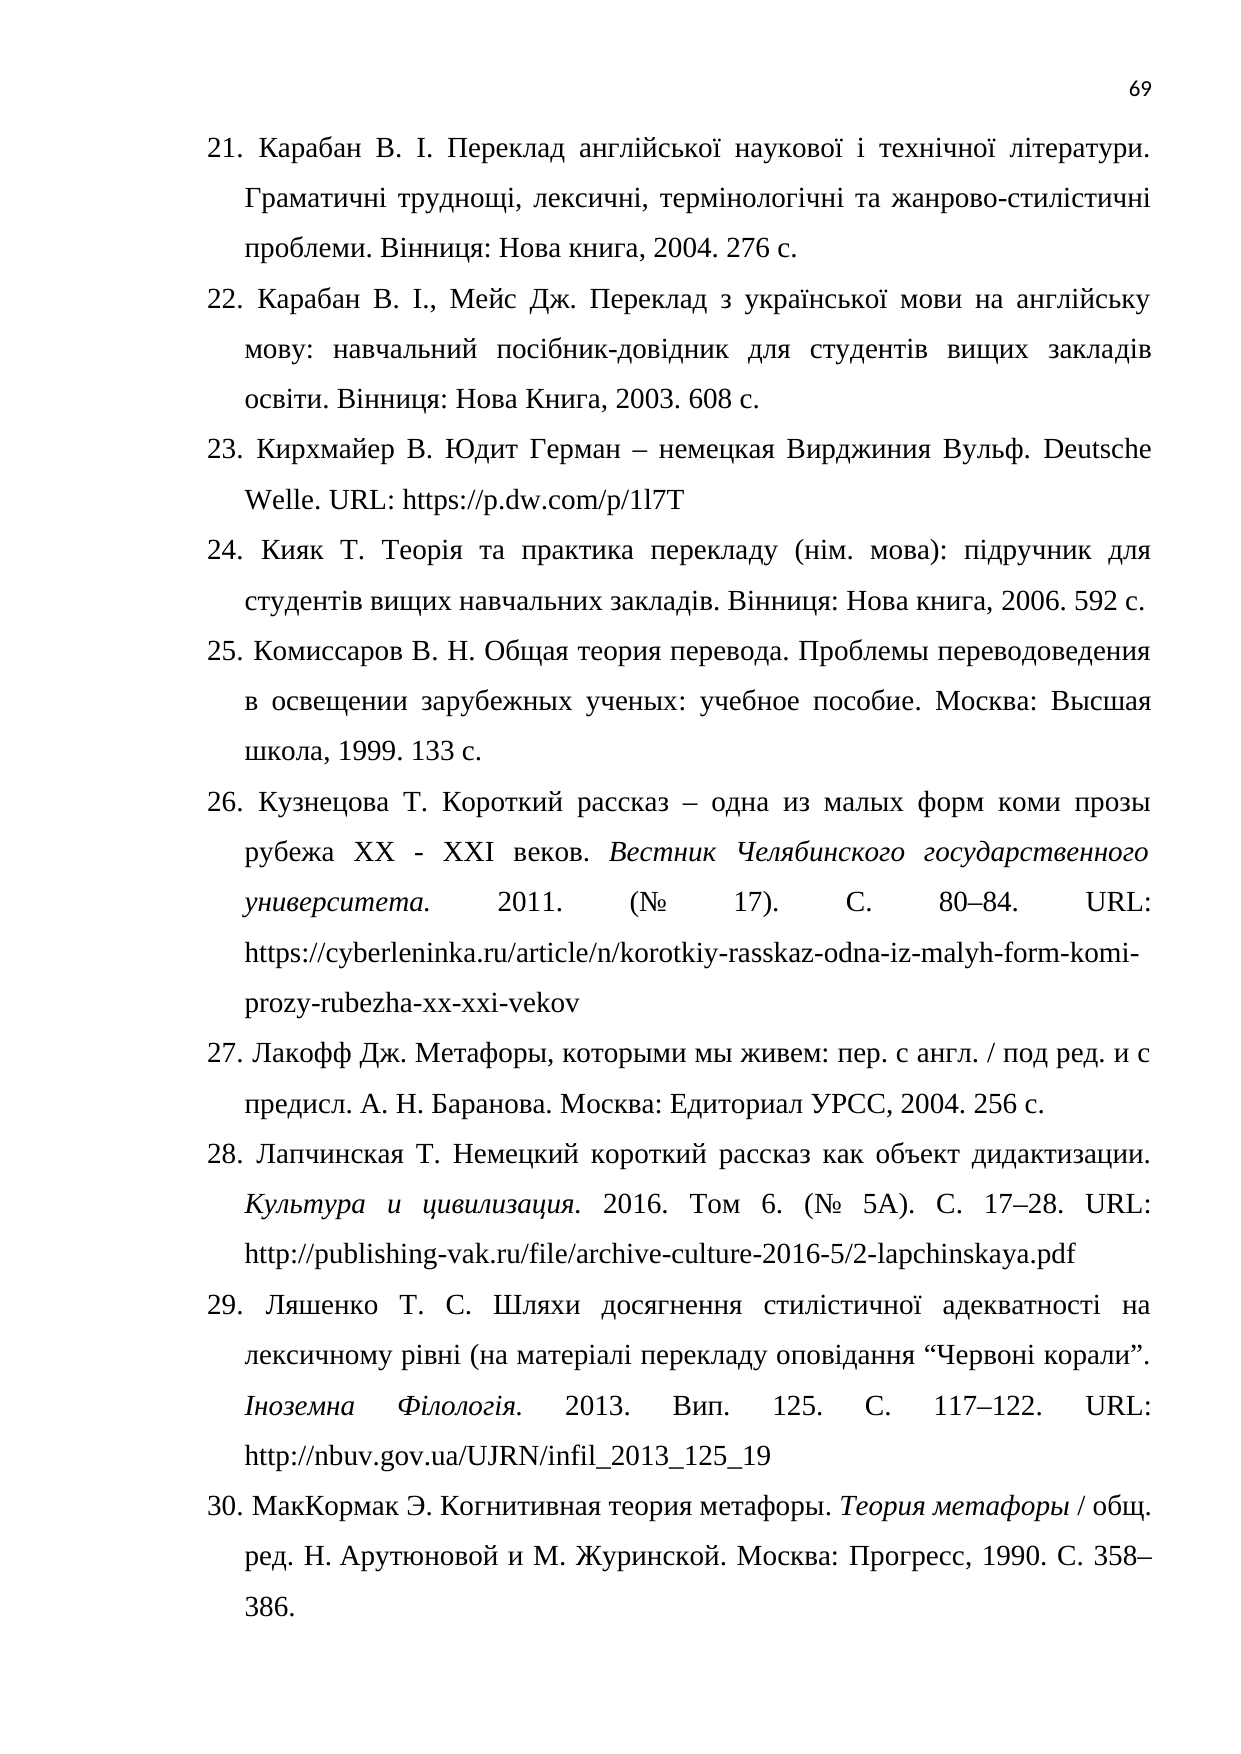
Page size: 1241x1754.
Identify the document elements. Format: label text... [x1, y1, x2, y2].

list Кузнецова Т. Короткий рассказ – одна из малых форм коми прозы рубежа ХХ - ХХI веков. Вестник Челябинского государственного университета. 2011. (№ 17). С. 80–84. URL: https://cyberleninka.ru/article/n/korotkiy-rasskaz-odna-iz-malyh-form-komi-prozy-rubezha-xx-xxi-vekov [207, 784, 1152, 1019]
list Карабан В. І. Переклад англійської наукової і технічної літератури. Граматичні труднощі, лексичні, термінологічні та жанрово-стилістичні проблеми. Вінниця: Нова книга, 2004. 276 с. [207, 130, 1152, 264]
list Кияк Т. Теорія та практика перекладу (нім. мова): підручник для студентів вищих навчальних закладів. Вінниця: Нова книга, 2006. 592 с. [207, 532, 1152, 616]
list Ляшенко Т. С. Шляхи досягнення стилістичної адекватності на лексичному рівні (на матеріалі перекладу оповідання “Червоні корали”. Іноземна Філологія. 2013. Вип. 125. С. 117–122. URL: http://nbuv.gov.ua/UJRN/infil_2013_125_19 [207, 1287, 1152, 1471]
list МакКормак Э. Когнитивная теория метафоры. Теория метафоры / общ. ред. Н. Арутюновой и М. Журинской. Москва: Прогресс, 1990. С. 358–386. [207, 1488, 1152, 1622]
list Кирхмайер В. Юдит Герман – немецкая Вирджиния Вульф. Deutsche Welle. URL: https://p.dw.com/p/1l7T [207, 432, 1152, 516]
list Комиссаров В. Н. Общая теория перевода. Проблемы переводоведения в освещении зарубежных ученых: учебное пособие. Москва: Высшая школа, 1999. 133 с. [207, 633, 1152, 767]
list Лапчинская Т. Немецкий короткий рассказ как объект дидактизации. Культура и цивилизация. 2016. Том 6. (№ 5А). С. 17–28. URL: http://publishing-vak.ru/file/archive-culture-2016-5/2-lapchinskaya.pdf [207, 1136, 1152, 1270]
list Лакофф Дж. Метафоры, которыми мы живем: пер. с англ. / под ред. и с предисл. А. Н. Баранова. Москва: Едиториал УРСС, 2004. 256 с. [207, 1035, 1152, 1119]
list Карабан В. І., Мейс Дж. Переклад з української мови на англійську мову: навчальний посібник-довідник для студентів вищих закладів освіти. Вінниця: Нова Книга, 2003. 608 с. [207, 281, 1152, 415]
